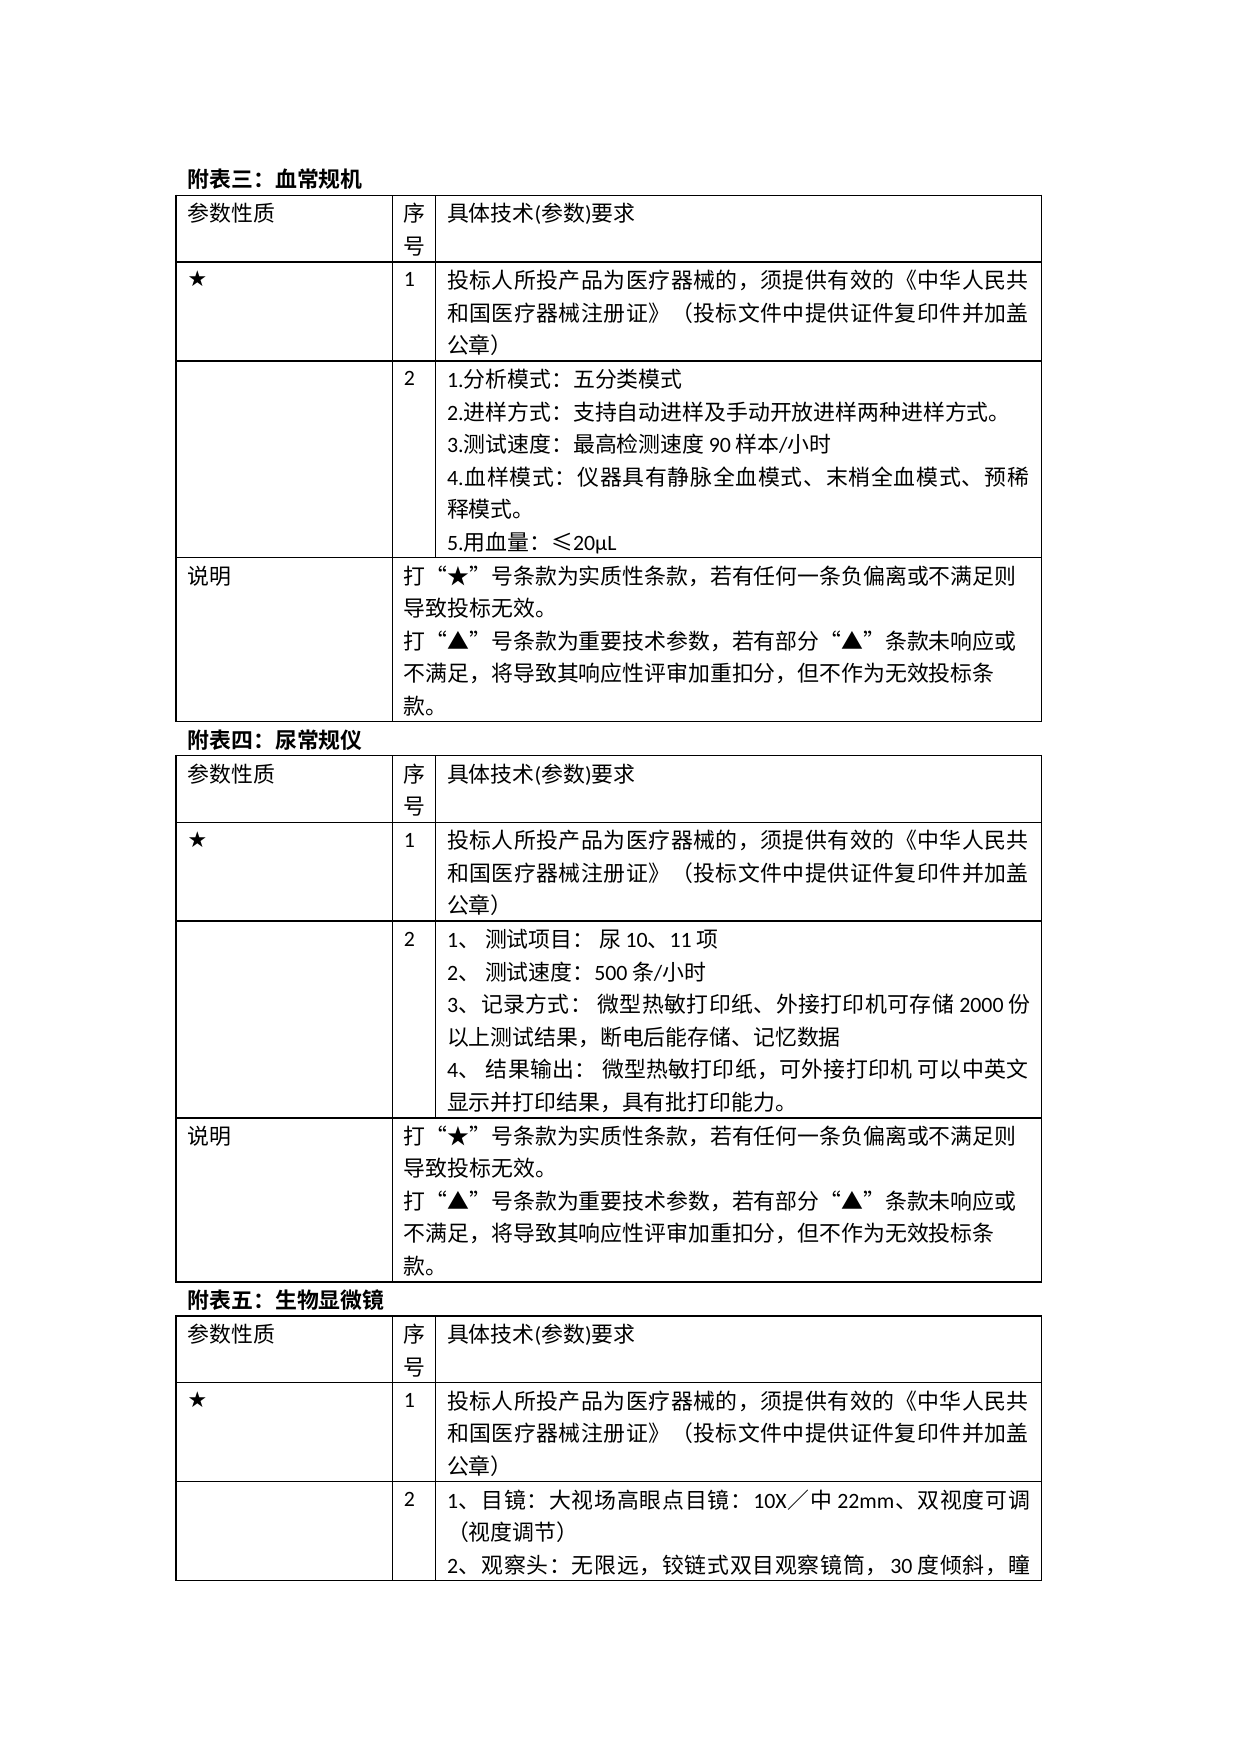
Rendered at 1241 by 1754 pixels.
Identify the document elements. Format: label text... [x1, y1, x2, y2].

text 附表四：尿常规仪 [187, 722, 1053, 755]
table_cell [177, 922, 392, 1117]
table_header 具体技术(参数)要求 [436, 756, 1041, 821]
table_cell [177, 362, 392, 557]
table_header 序号 [393, 196, 435, 261]
table_header 参数性质 [177, 756, 392, 821]
table_header 具体技术(参数)要求 [436, 196, 1041, 261]
table_header 序号 [393, 756, 435, 821]
table_cell 1.分析模式：五分类模式 2.进样方式：支持自动进样及手动开放进样两种进样方式。 3.测试速度：最高检测速度90样本/小时 4.血样模式：仪器具有静脉全血模式、末梢全血模式、预稀释模式。 5.用血量：≤20μL [436, 362, 1041, 557]
table_cell 投标人所投产品为医疗器械的，须提供有效的《中华人民共和国医疗器械注册证》（投标文件中提供证件复印件并加盖公章） [436, 263, 1041, 360]
text 附表三：血常规机 [187, 162, 1053, 194]
table_cell 打“★”号条款为实质性条款，若有任何一条负偏离或不满足则导致投标无效。 打“▲”号条款为重要技术参数，若有部分“▲”条款未响应或不满足，将导致其响应性评审加重扣分，但不作为无效投标条款。 [393, 558, 1041, 721]
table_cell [436, 1482, 1041, 1580]
table_cell 打“★”号条款为实质性条款，若有任何一条负偏离或不满足则导致投标无效。 打“▲”号条款为重要技术参数，若有部分“▲”条款未响应或不满足，将导致其响应性评审加重扣分，但不作为无效投标条款。 [393, 1119, 1041, 1281]
table_cell 说明 [177, 558, 392, 721]
table_header 具体技术(参数)要求 [436, 1317, 1041, 1382]
table_cell 投标人所投产品为医疗器械的，须提供有效的《中华人民共和国医疗器械注册证》（投标文件中提供证件复印件并加盖公章） [436, 1383, 1041, 1481]
text 附表五：生物显微镜 [187, 1283, 1053, 1315]
table_cell 2 [393, 1482, 435, 1580]
table_cell 投标人所投产品为医疗器械的，须提供有效的《中华人民共和国医疗器械注册证》（投标文件中提供证件复印件并加盖公章） [436, 823, 1041, 920]
table_cell 说明 [177, 1119, 392, 1281]
table_cell 1、 测试项目： 尿10、11项 2、 测试速度：500条/小时 3、记录方式： 微型热敏打印纸、外接打印机可存储2000份以上测试结果，断电后能存储、记忆数据 4、 结果输出： 微型热敏打印纸，可外接打印机 可以中英文显示并打印结果，具有批打印能力。 [436, 922, 1041, 1117]
table_cell ★ [177, 263, 392, 360]
table_header 参数性质 [177, 1317, 392, 1382]
table_header 序号 [393, 1317, 435, 1382]
table_cell ★ [177, 823, 392, 920]
table_cell ★ [177, 1383, 392, 1481]
table_cell 2 [393, 362, 435, 557]
table_cell 1 [393, 263, 435, 360]
table_cell 1 [393, 1383, 435, 1481]
table_header 参数性质 [177, 196, 392, 261]
table_cell 1 [393, 823, 435, 920]
table_cell 2 [393, 922, 435, 1117]
table_cell [177, 1482, 392, 1580]
